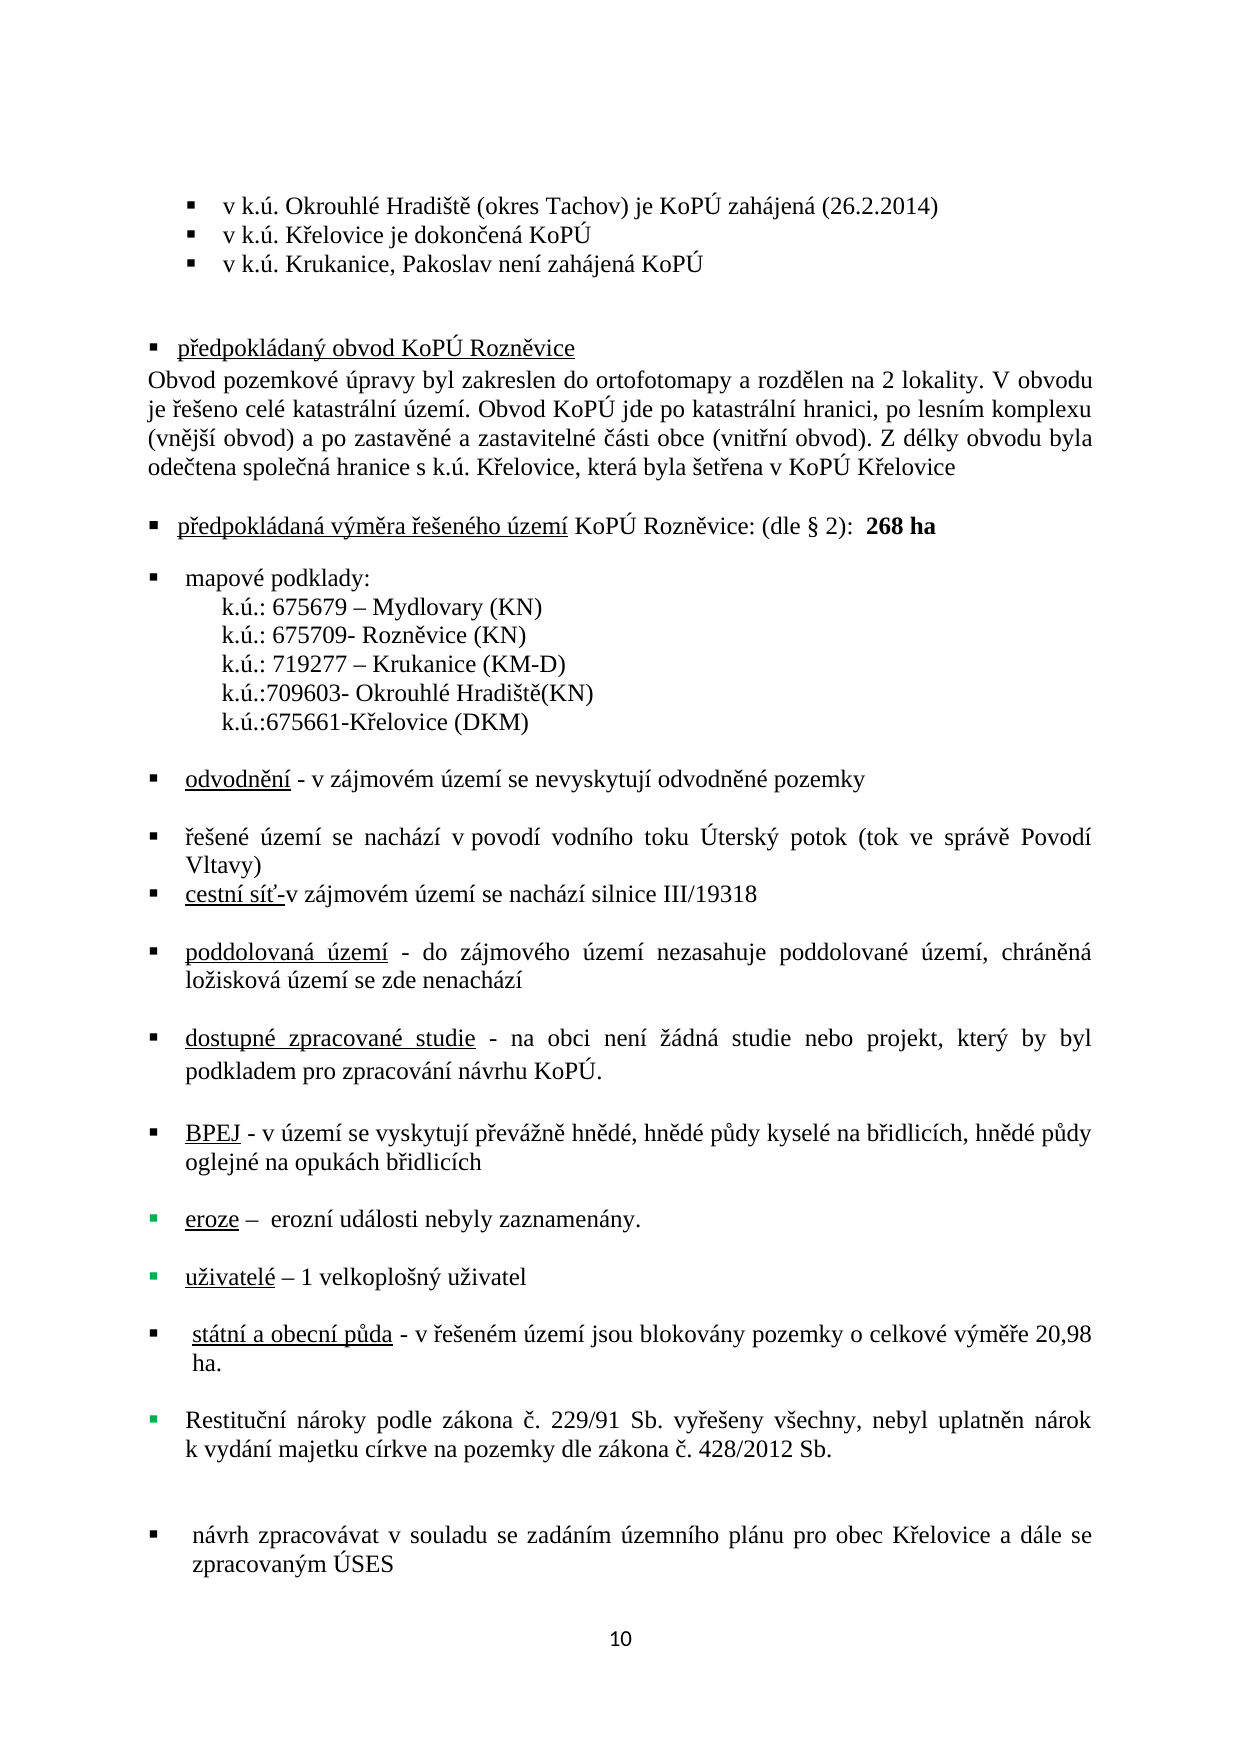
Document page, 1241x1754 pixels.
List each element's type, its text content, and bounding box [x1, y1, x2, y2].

list v k.ú. Okrouhlé Hradiště (okres Tachov) je KoPÚ zahájená (26.2.2014) [185, 191, 1093, 220]
text Obvod pozemkové úpravy byl zakreslen do ortofotomapy a rozdělen na 2 lokality. V obvodu je řešeno celé katastrální území. Obvod KoPÚ jde po katastrální hranici, po lesním komplexu (vnější obvod) a po zastavěné a zastavitelné části obce (vnitřní obvod). Z délky obvodu byla odečtena společná hranice s k.ú. Křelovice, která byla šetřena v KoPÚ Křelovice [148, 366, 1093, 481]
text k.ú.: 675709- Rozněvice (KN) [148, 621, 1093, 649]
list eroze – erozní události nebyly zaznamenány. [148, 1204, 1093, 1233]
text k.ú.: 719277 – Krukanice (KM-D) [148, 649, 1093, 678]
text k.ú.:709603- Okrouhlé Hradiště(KN) [148, 678, 1093, 707]
list řešené území se nachází v povodí vodního toku Úterský potok (tok ve správě Povodí Vltavy) [148, 822, 1093, 879]
list státní a obecní půda - v řešeném území jsou blokovány pozemky o celkové výměře 20,98 ha. [148, 1319, 1093, 1377]
text k.ú.:675661-Křelovice (DKM) [148, 707, 1093, 736]
list dostupné zpracované studie - na obci není žádná studie nebo projekt, který by byl podkladem pro zpracování návrhu KoPÚ. [148, 1023, 1093, 1085]
list předpokládaný obvod KoPÚ Rozněvice [148, 333, 1093, 361]
list Restituční nároky podle zákona č. 229/91 Sb. vyřešeny všechny, nebyl uplatněn nárok k vydání majetku církve na pozemky dle zákona č. 428/2012 Sb. [148, 1405, 1093, 1463]
list BPEJ - v území se vyskytují převážně hnědé, hnědé půdy kyselé na břidlicích, hnědé půdy oglejné na opukách břidlicích [148, 1118, 1093, 1175]
text k.ú.: 675679 – Mydlovary (KN) [185, 592, 1093, 621]
list předpokládaná výměra řešeného území KoPÚ Rozněvice: (dle § 2): 268 ha [148, 511, 1093, 539]
list v k.ú. Křelovice je dokončená KoPÚ [185, 220, 1093, 249]
list cestní síť-v zájmovém území se nachází silnice III/19318 [148, 879, 1093, 908]
list poddolovaná území - do zájmového území nezasahuje poddolované území, chráněná ložisková území se zde nenachází [148, 937, 1093, 994]
list v k.ú. Krukanice, Pakoslav není zahájená KoPÚ [185, 249, 1093, 277]
list mapové podklady: [148, 563, 1093, 592]
list uživatelé – 1 velkoplošný uživatel [148, 1262, 1093, 1290]
list návrh zpracovávat v souladu se zadáním územního plánu pro obec Křelovice a dále se zpracovaným ÚSES [148, 1520, 1093, 1578]
list odvodnění - v zájmovém území se nevyskytují odvodněné pozemky [148, 764, 1093, 793]
